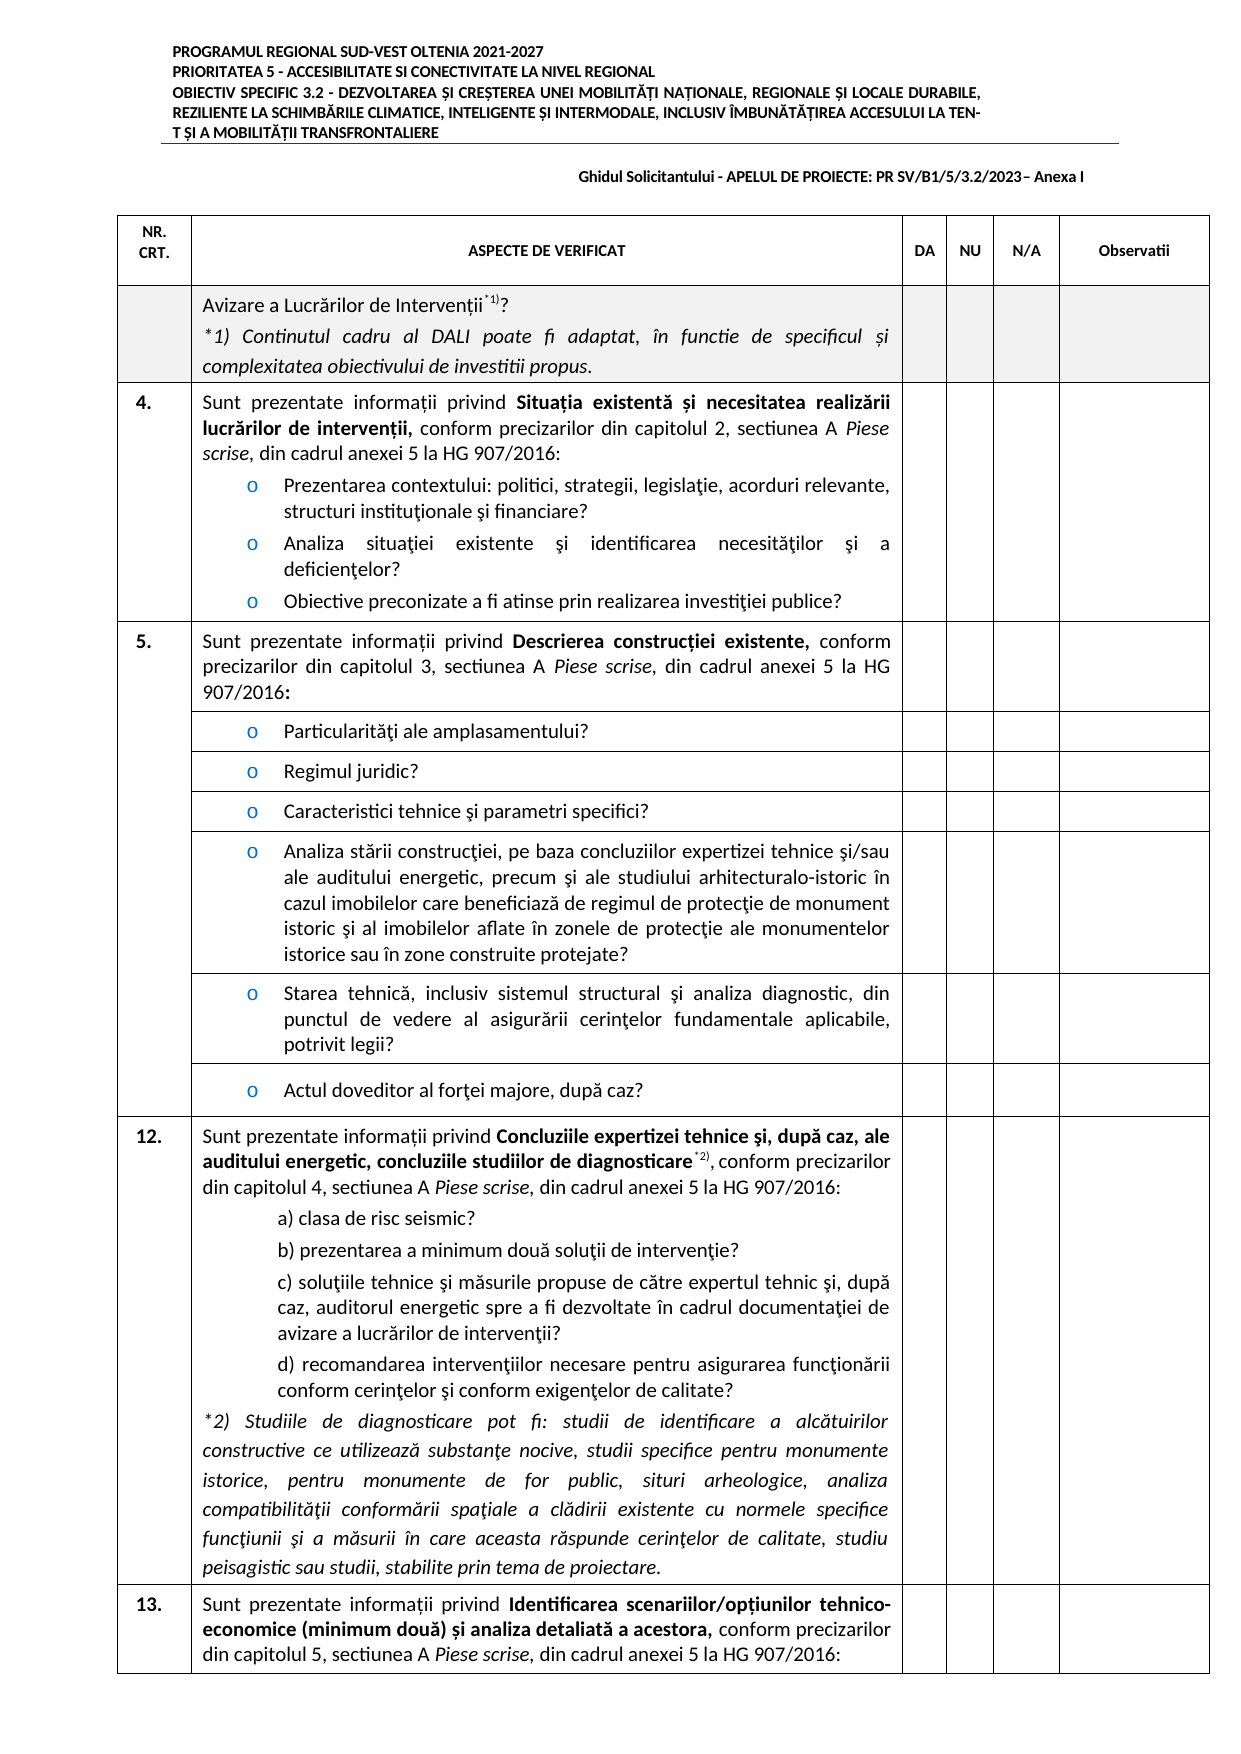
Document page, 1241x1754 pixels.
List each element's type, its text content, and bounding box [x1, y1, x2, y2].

table_cell [994, 383, 1059, 621]
table_cell [994, 1117, 1059, 1583]
table_cell [1060, 1117, 1209, 1583]
table_cell [947, 792, 993, 831]
table_cell [118, 1117, 191, 1583]
table_cell [903, 752, 946, 791]
table_cell [994, 1585, 1059, 1673]
table_cell [118, 1585, 191, 1673]
table_cell [1060, 286, 1209, 382]
table_cell [947, 832, 993, 972]
table_cell [1060, 1585, 1209, 1673]
table_cell [903, 383, 946, 621]
table_cell Particularităţi ale amplasamentului? [192, 712, 902, 751]
table_cell [947, 286, 993, 382]
table_cell [118, 286, 191, 382]
table_cell [947, 383, 993, 621]
table_header Observatii [1060, 216, 1209, 285]
table_cell Caracteristici tehnice şi parametri specifici? [192, 792, 902, 831]
table_header N/A [994, 216, 1059, 285]
table_cell Analiza stării construcţiei, pe baza concluziilor expertizei tehnice şi/sau ale auditului energetic, precum şi ale studiului arhitecturalo-istoric în cazul imobilelor care beneficiază de regimul de protecţie de monument istoric şi al imobilelor aflate în zonele de protecţie ale monumentelor istorice sau în zone construite protejate? [192, 832, 902, 972]
table_cell [118, 622, 191, 1116]
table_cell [192, 286, 902, 382]
table_cell [994, 1064, 1059, 1116]
table_header ASPECTE DE VERIFICAT [192, 216, 902, 285]
table_cell [994, 832, 1059, 972]
table_cell Regimul juridic? [192, 752, 902, 791]
table_cell [994, 974, 1059, 1063]
table_cell Sunt prezentate informații privind Concluziile expertizei tehnice şi, după caz, ale auditului energetic, concluziile studiilor de diagnosticare*2), conform precizarilor din capitolul 4, sectiunea A Piese scrise, din cadrul anexei 5 la HG 907/2016: a) clasa de risc seismic? b) prezentarea a minimum două soluţii de intervenţie? c) soluţiile tehnice şi măsurile propuse de către expertul tehnic şi, după caz, auditorul energetic spre a fi dezvoltate în cadrul documentaţiei de avizare a lucrărilor de intervenţii? d) recomandarea intervenţiilor necesare pentru asigurarea funcţionării conform cerinţelor şi conform exigenţelor de calitate? *2) Studiile de diagnosticare pot fi: studii de identificare a alcătuirilor constructive ce utilizează substanţe nocive, studii specifice pentru monumente istorice, pentru monumente de for public, situri arheologice, analiza compatibilităţii conformării spaţiale a clădirii existente cu normele specifice funcţiunii şi a măsurii în care aceasta răspunde cerinţelor de calitate, studiu peisagistic sau studii, stabilite prin tema de proiectare. [192, 1117, 902, 1583]
table_cell [903, 1117, 946, 1583]
table_cell [947, 752, 993, 791]
table_cell [1060, 383, 1209, 621]
table_cell [947, 974, 993, 1063]
table_cell [1060, 752, 1209, 791]
table_cell [947, 1064, 993, 1116]
table_header NU [947, 216, 993, 285]
table_cell [1060, 1064, 1209, 1116]
table_cell [903, 1064, 946, 1116]
table_cell [1060, 832, 1209, 972]
table_cell [1060, 792, 1209, 831]
table_cell [947, 1585, 993, 1673]
table_cell [994, 752, 1059, 791]
table_cell [903, 792, 946, 831]
table_cell [903, 832, 946, 972]
table_cell [903, 622, 946, 711]
table_cell [903, 712, 946, 751]
table_cell [1060, 974, 1209, 1063]
table_cell [947, 1117, 993, 1583]
table_cell [118, 383, 191, 621]
table_cell [947, 712, 993, 751]
table_header DA [903, 216, 946, 285]
table_cell [947, 622, 993, 711]
table_cell [994, 712, 1059, 751]
table_cell [1060, 622, 1209, 711]
table_cell [903, 1585, 946, 1673]
table_cell Sunt prezentate informații privind Descrierea construcţiei existente, conform precizarilor din capitolul 3, sectiunea A Piese scrise, din cadrul anexei 5 la HG 907/2016: [192, 622, 902, 711]
table_cell [903, 286, 946, 382]
table_cell [1060, 712, 1209, 751]
table_cell [903, 974, 946, 1063]
table_cell Sunt prezentate informații privind Situaţia existentă şi necesitatea realizării lucrărilor de intervenţii, conform precizarilor din capitolul 2, sectiunea A Piese scrise, din cadrul anexei 5 la HG 907/2016: Prezentarea contextului: politici, strategii, legislaţie, acorduri relevante, structuri instituţionale şi financiare? Analiza situaţiei existente şi identificarea necesităţilor şi a deficienţelor? Obiective preconizate a fi atinse prin realizarea investiţiei publice? [192, 383, 902, 621]
table_cell Starea tehnică, inclusiv sistemul structural şi analiza diagnostic, din punctul de vedere al asigurării cerinţelor fundamentale aplicabile, potrivit legii? [192, 974, 902, 1063]
table_cell [994, 792, 1059, 831]
table_cell Actul doveditor al forţei majore, după caz? [192, 1064, 902, 1116]
table_cell [994, 622, 1059, 711]
table_header NR. CRT. [118, 216, 191, 285]
table_cell [994, 286, 1059, 382]
table_cell Sunt prezentate informații privind Identificarea scenariilor/opţiunilor tehnico-economice (minimum două) şi analiza detaliată a acestora, conform precizarilor din capitolul 5, sectiunea A Piese scrise, din cadrul anexei 5 la HG 907/2016: [192, 1585, 902, 1673]
